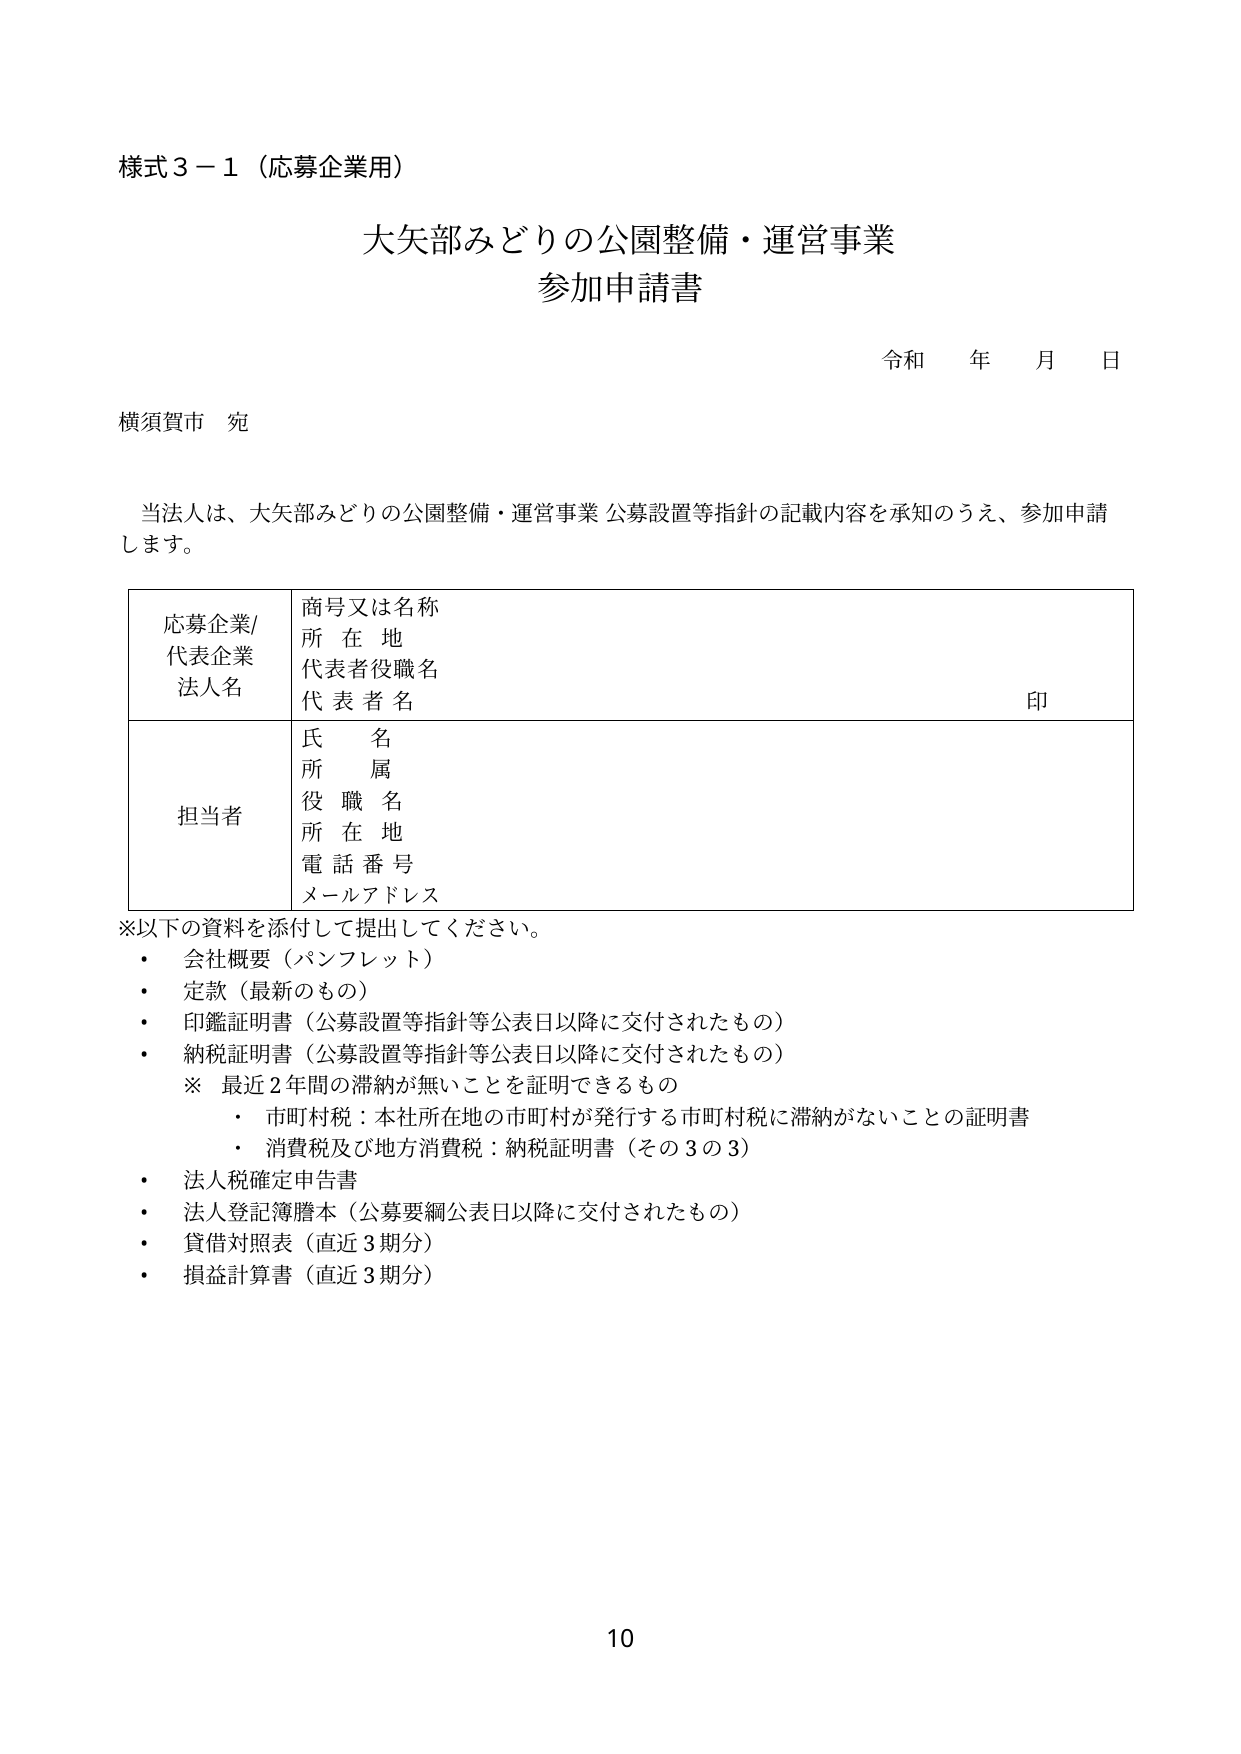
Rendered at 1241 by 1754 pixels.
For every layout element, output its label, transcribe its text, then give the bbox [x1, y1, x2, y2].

list 会社概要（パンフレット） [140, 942, 1122, 974]
list 消費税及び地方消費税：納税証明書（その3の3） [227, 1132, 1122, 1163]
table_cell 氏名 所属 役職名 所在地 電話番号 メールアドレス [292, 721, 1133, 910]
list 市町村税：本社所在地の市町村が発行する市町村税に滞納がないことの証明書 [227, 1100, 1122, 1132]
list 貸借対照表（直近3期分） [140, 1226, 1122, 1258]
text 当法人は、大矢部みどりの公園整備・運営事業 公募設置等指針の記載内容を承知のうえ、参加申請します。 [118, 496, 1122, 559]
table_cell 担当者 [129, 721, 291, 910]
list 定款（最新のもの） [140, 974, 1122, 1005]
text 大矢部みどりの公園整備・運営事業 [137, 214, 1122, 262]
text 参加申請書 [118, 262, 1122, 309]
table_header 応募企業/ 代表企業 法人名 [129, 590, 291, 720]
list 最近2年間の滞納が無いことを証明できるもの [183, 1068, 1122, 1100]
list 納税証明書（公募設置等指針等公表日以降に交付されたもの） [140, 1037, 1122, 1068]
text ※以下の資料を添付して提出してください。 [118, 911, 1122, 942]
table_header 商号又は名称 所在地 代表者役職名 代表者名 印 [292, 590, 1133, 720]
subtitle 様式３－１（応募企業用） [118, 148, 1122, 184]
text 令和 年 月 日 [118, 344, 1122, 375]
list 法人登記簿謄本（公募要綱公表日以降に交付されたもの） [140, 1195, 1122, 1226]
list 法人税確定申告書 [140, 1163, 1122, 1195]
text 横須賀市 宛 [118, 405, 1122, 436]
list 損益計算書（直近3期分） [140, 1258, 1122, 1289]
list 印鑑証明書（公募設置等指針等公表日以降に交付されたもの） [140, 1005, 1122, 1037]
